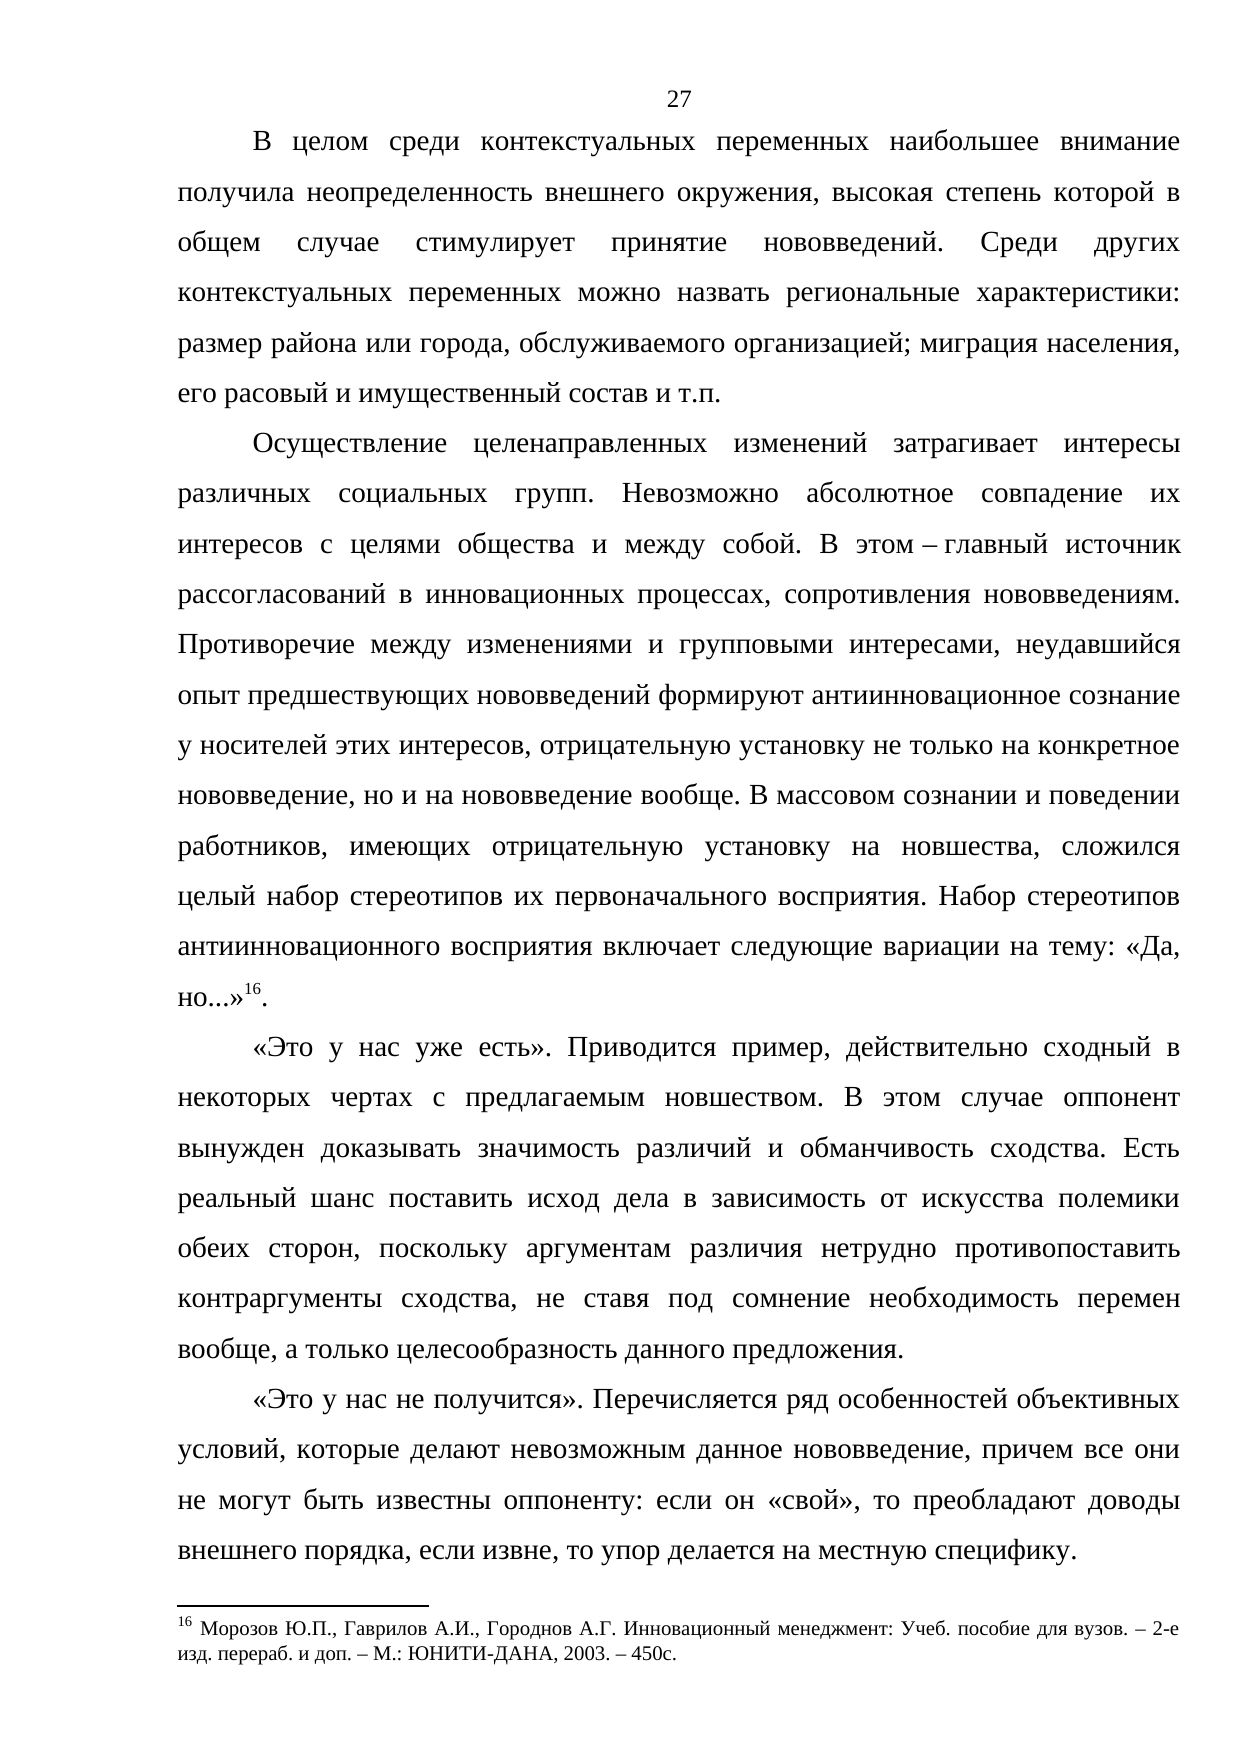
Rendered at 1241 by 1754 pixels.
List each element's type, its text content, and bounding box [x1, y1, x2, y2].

text Осуществление целенаправленных изменений затрагивает интересы различных социальных групп. Невозможно абсолютное совпадение их интересов с целями общества и между собой. В этом – главный источник рассогласований в инновационных процессах, сопротивления нововведениям. Противоречие между изменениями и групповыми интересами, неудавшийся опыт предшествующих нововведений формируют антиинновационное сознание у носителей этих интересов, отрицательную установку не только на конкретное нововведение, но и на нововведение вообще. В массовом сознании и поведении работников, имеющих отрицательную установку на новшества, сложился целый набор стереотипов их первоначального восприятия. Набор стереотипов антиинновационного восприятия включает следующие вариации на тему: «Да, но...». [177, 425, 1181, 1012]
text «Это у нас уже есть». Приводится пример, действительно сходный в некоторых чертах с предлагаемым новшеством. В этом случае оппонент вынужден доказывать значимость различий и обманчивость сходства. Есть реальный шанс поставить исход дела в зависимость от искусства полемики обеих сторон, поскольку аргументам различия нетрудно противопоставить контраргументы сходства, не ставя под сомнение необходимость перемен вообще, а только целесообразность данного предложения. [177, 1029, 1181, 1364]
text «Это у нас не получится». Перечисляется ряд особенностей объективных условий, которые делают невозможным данное нововведение, причем все они не могут быть известны оппоненту: если он «свой», то преобладают доводы внешнего порядка, если извне, то упор делается на местную специфику. [177, 1381, 1181, 1566]
text В целом среди контекстуальных переменных наибольшее внимание получила неопределенность внешнего окружения, высокая степень которой в общем случае стимулирует принятие нововведений. Среди других контекстуальных переменных можно назвать региональные характеристики: размер района или города, обслуживаемого организацией; миграция населения, его расовый и имущественный состав и т.п. [177, 123, 1181, 408]
